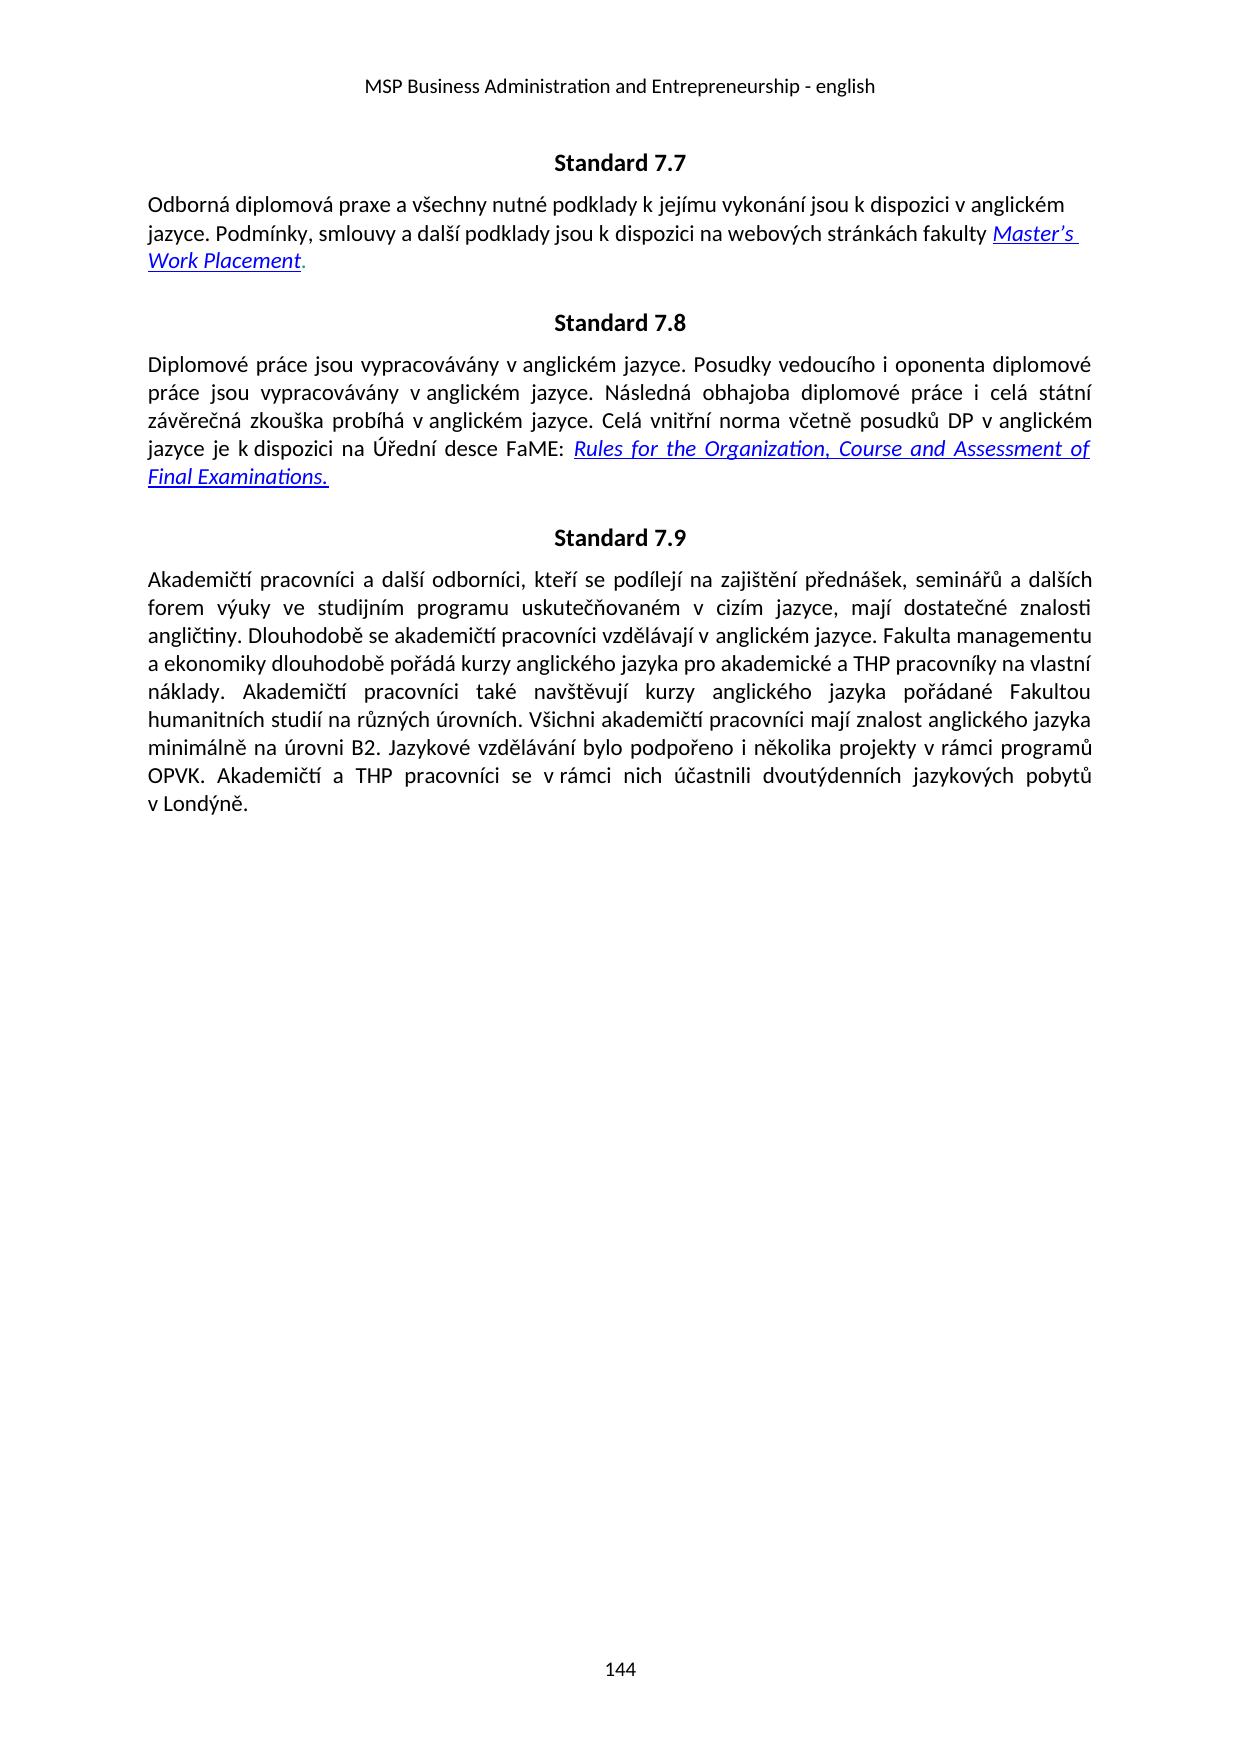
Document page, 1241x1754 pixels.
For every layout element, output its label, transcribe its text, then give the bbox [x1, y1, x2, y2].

subtitle Odborná diplomová praxe a všechny nutné podklady k jejímu vykonání jsou k dispozici v anglickém jazyce. Podmínky, smlouvy a další podklady jsou k dispozici na webových stránkách fakulty Master’s Work Placement. [148, 191, 1093, 275]
subtitle Standard 7.8 [148, 307, 1093, 337]
subtitle Standard 7.7 [148, 148, 1093, 178]
text Akademičtí pracovníci a další odborníci, kteří se podílejí na zajištění přednášek, seminářů a dalších forem výuky ve studijním programu uskutečňovaném v cizím jazyce, mají dostatečné znalosti angličtiny. Dlouhodobě se akademičtí pracovníci vzdělávají v anglickém jazyce. Fakulta managementu a ekonomiky dlouhodobě pořádá kurzy anglického jazyka pro akademické a THP pracovníky na vlastní náklady. Akademičtí pracovníci také navštěvují kurzy anglického jazyka pořádané Fakultou humanitních studií na různých úrovních. Všichni akademičtí pracovníci mají znalost anglického jazyka minimálně na úrovni B2. Jazykové vzdělávání bylo podpořeno i několika projekty v rámci programů OPVK. Akademičtí a THP pracovníci se v rámci nich účastnili dvoutýdenních jazykových pobytů v Londýně. [148, 565, 1093, 817]
text Diplomové práce jsou vypracovávány v anglickém jazyce. Posudky vedoucího i oponenta diplomové práce jsou vypracovávány v anglickém jazyce. Následná obhajoba diplomové práce i celá státní závěrečná zkouška probíhá v anglickém jazyce. Celá vnitřní norma včetně posudků DP v anglickém jazyce je k dispozici na Úřední desce FaME: Rules for the Organization, Course and Assessment of Final Examinations. [148, 350, 1093, 490]
subtitle Standard 7.9 [148, 522, 1093, 553]
